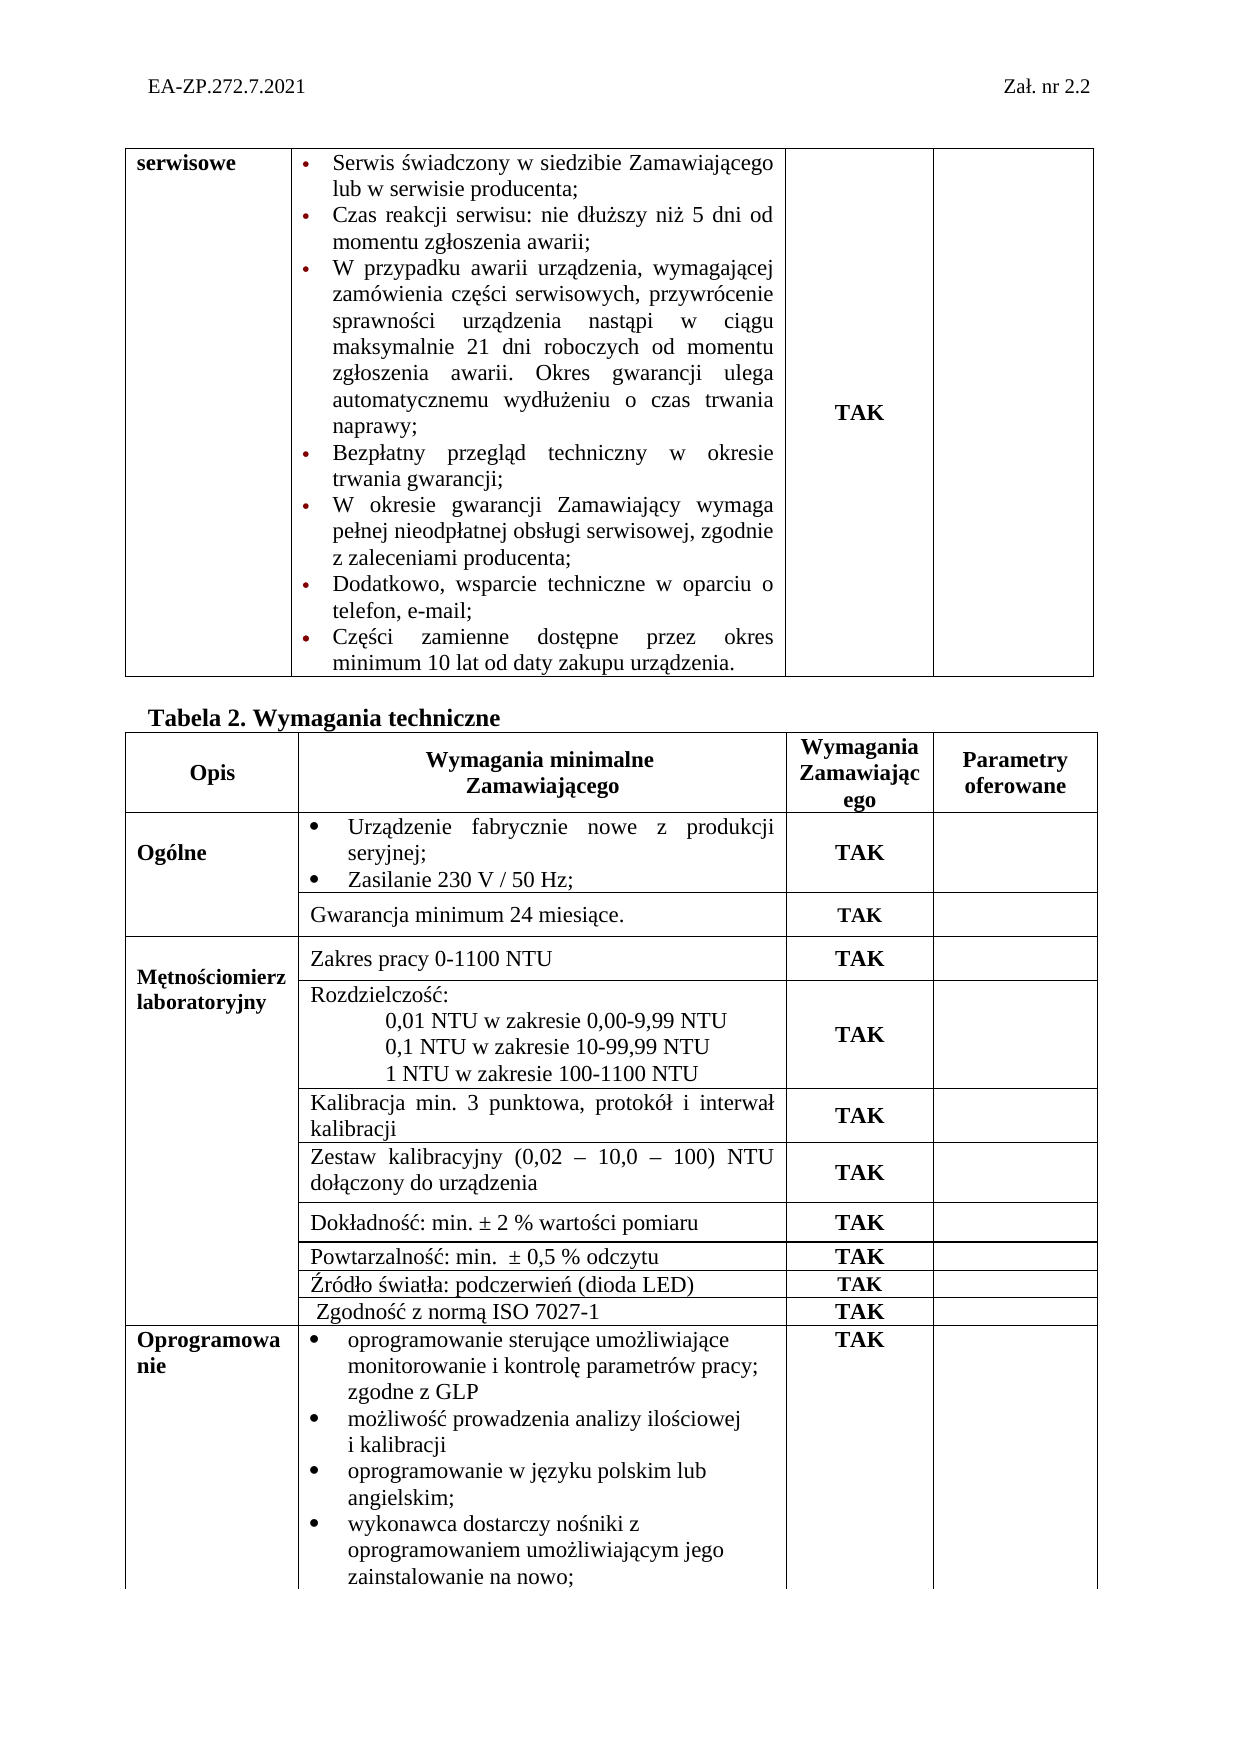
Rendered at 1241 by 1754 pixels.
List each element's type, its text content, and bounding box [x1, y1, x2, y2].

table_header Wymagania Zamawiającego [787, 733, 933, 812]
table_cell [934, 1243, 1097, 1270]
table_cell Wymagania serwisowe [126, 149, 291, 676]
table_cell TAK [787, 1271, 933, 1297]
table_cell Zakres pracy 0-1100 NTU [299, 937, 786, 979]
table_cell Zestaw kalibracyjny (0,02 – 10,0 – 100) NTU dołączony do urządzenia [299, 1143, 786, 1202]
table_cell [934, 1089, 1097, 1142]
table_cell Oprogramowanie [126, 1326, 298, 1589]
table_cell Kalibracja min. 3 punktowa, protokół i interwał kalibracji [299, 1089, 786, 1142]
table_header Parametry oferowane [934, 733, 1097, 812]
table_cell Mętnościomierz laboratoryjny [126, 937, 298, 1325]
table_cell [934, 1298, 1097, 1325]
table_header Wymagania minimalne Zamawiającego [299, 733, 786, 812]
table_cell Rozdzielczość: 0,01 NTU w zakresie 0,00-9,99 NTU 0,1 NTU w zakresie 10-99,99 NTU 1 NTU w zakresie 100-1100 NTU [299, 981, 786, 1088]
table_cell TAK [787, 1089, 933, 1142]
table_cell [934, 981, 1097, 1088]
table_cell [934, 937, 1097, 979]
table_cell TAK [787, 937, 933, 979]
table_cell Urządzenie fabrycznie nowe z produkcji seryjnej; Zasilanie 230 V / 50 Hz; [299, 813, 786, 892]
table_header Opis [126, 733, 298, 812]
table_cell TAK [787, 1326, 933, 1589]
table_cell Powtarzalność: min. ± 0,5 % odczytu [299, 1243, 786, 1270]
table_cell TAK [787, 1143, 933, 1202]
table_cell TAK [786, 149, 933, 676]
table_cell TAK [787, 981, 933, 1088]
table_cell TAK [787, 1203, 933, 1241]
table_cell TAK [787, 1243, 933, 1270]
table_cell [934, 1271, 1097, 1297]
table_cell [934, 1326, 1097, 1589]
table_cell Źródło światła: podczerwień (dioda LED) [299, 1271, 786, 1297]
table_cell TAK [787, 813, 933, 892]
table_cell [299, 1326, 786, 1589]
table_cell TAK [787, 893, 933, 936]
table_cell [934, 149, 1093, 676]
table_cell Gwarancja minimum 24 miesiące. [299, 893, 786, 936]
table_cell TAK [787, 1298, 933, 1325]
table_cell [934, 1203, 1097, 1241]
table_cell [934, 893, 1097, 936]
text Tabela 2. Wymagania techniczne [148, 703, 1093, 732]
table_cell Ogólne [126, 813, 298, 936]
table_cell [934, 1143, 1097, 1202]
table_cell Zgodność z normą ISO 7027-1 [299, 1298, 786, 1325]
table_cell [934, 813, 1097, 892]
table_cell Dokładność: min. ± 2 % wartości pomiaru [299, 1203, 786, 1241]
